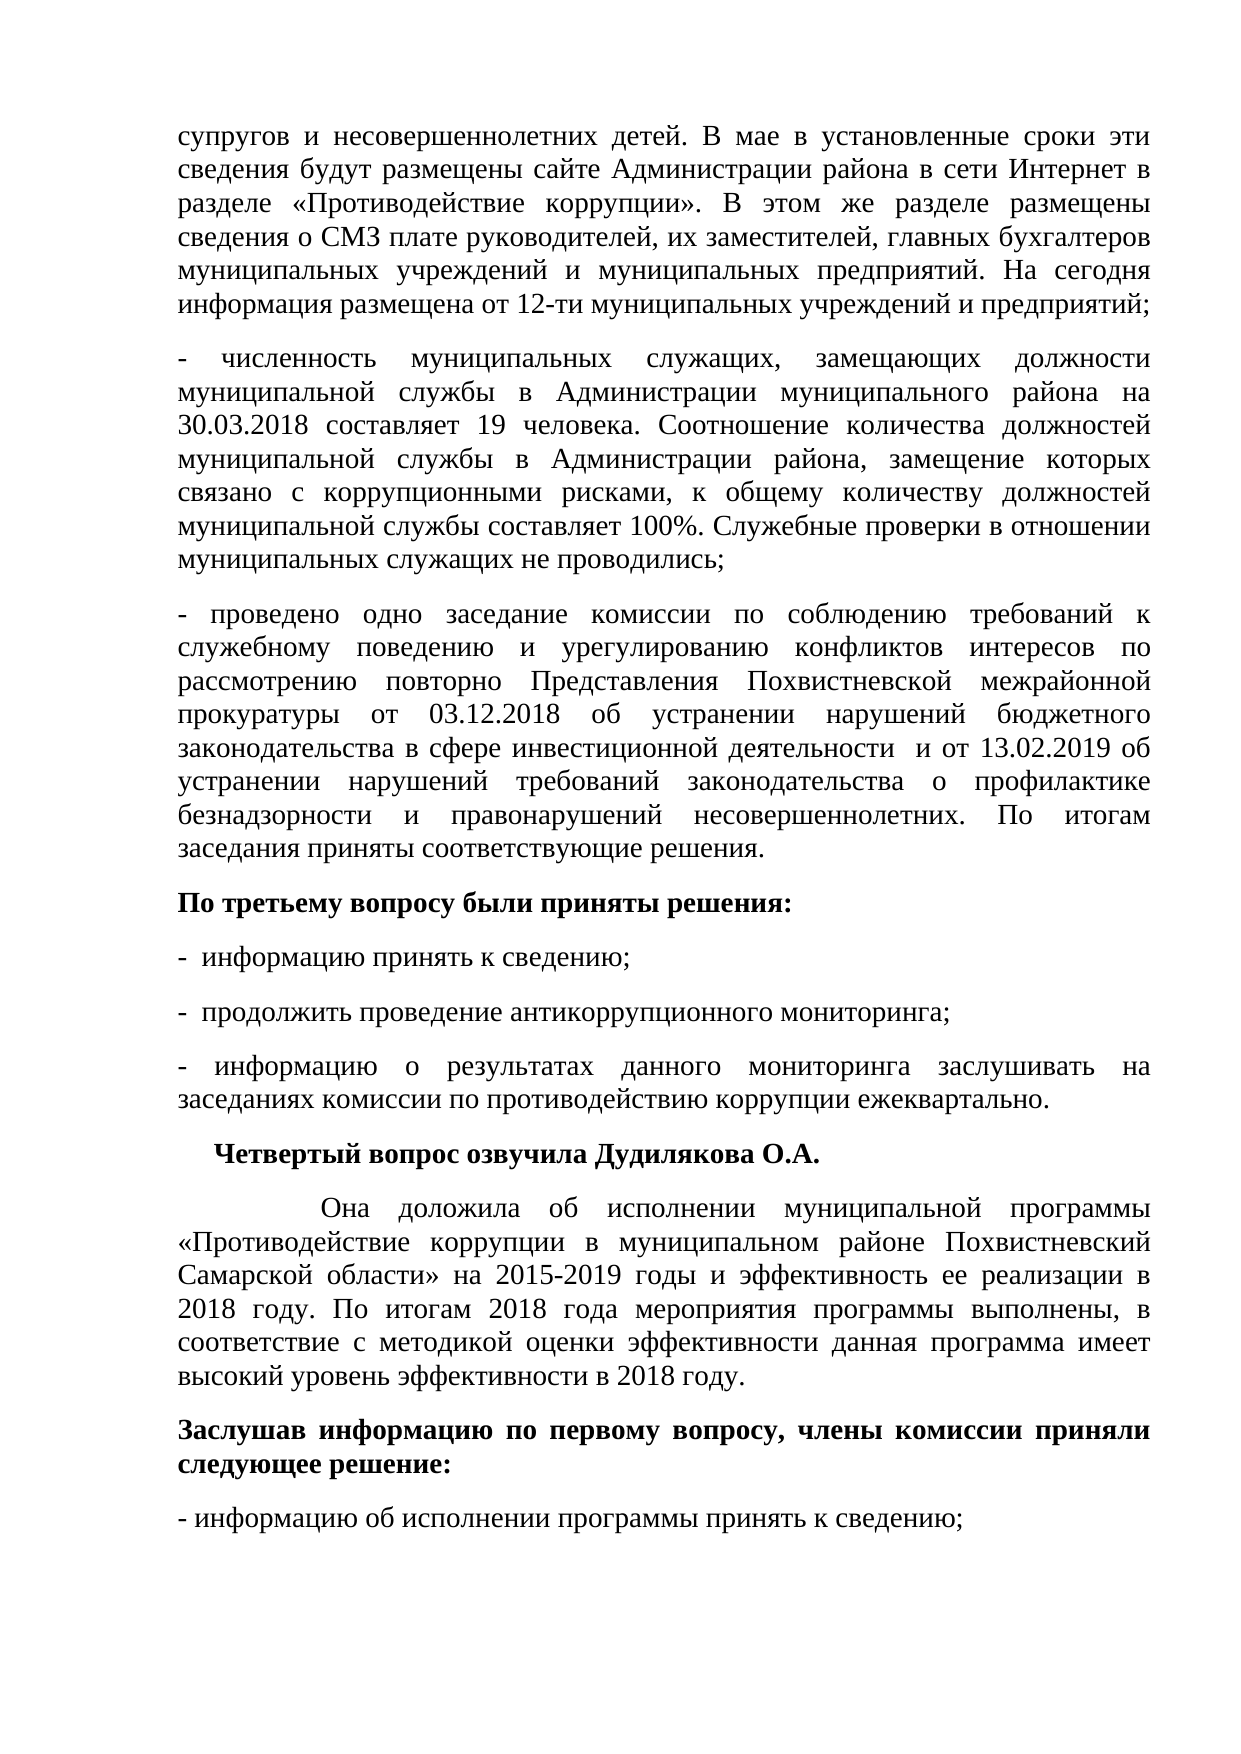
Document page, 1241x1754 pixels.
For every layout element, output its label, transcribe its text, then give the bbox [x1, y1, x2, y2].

text - численность муниципальных служащих, замещающих должности муниципальной службы в Администрации муниципального района на 30.03.2018 составляет 19 человека. Соотношение количества должностей муниципальной службы в Администрации района, замещение которых связано с коррупционными рисками, к общему количеству должностей муниципальной службы составляет 100%. Служебные проверки в отношении муниципальных служащих не проводились; [177, 340, 1152, 575]
text - проведено одно заседание комиссии по соблюдению требований к служебному поведению и урегулированию конфликтов интересов по рассмотрению повторно Представления Похвистневской межрайонной прокуратуры от 03.12.2018 об устранении нарушений бюджетного законодательства в сфере инвестиционной деятельности и от 13.02.2019 об устранении нарушений требований законодательства о профилактике безнадзорности и правонарушений несовершеннолетних. По итогам заседания приняты соответствующие решения. [177, 596, 1152, 864]
text Четвертый вопрос озвучила Дудилякова О.А. [177, 1136, 1152, 1169]
text Она доложила об исполнении муниципальной программы «Противодействие коррупции в муниципальном районе Похвистневский Самарской области» на 2015-2019 годы и эффективность ее реализации в 2018 году. По итогам 2018 года мероприятия программы выполнены, в соответствие с методикой оценки эффективности данная программа имеет высокий уровень эффективности в 2018 году. [177, 1190, 1152, 1392]
text Заслушав информацию по первому вопросу, члены комиссии приняли следующее решение: [177, 1412, 1152, 1479]
text - информацию об исполнении программы принять к сведению; [177, 1500, 1152, 1534]
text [177, 118, 1152, 319]
text - информацию о результатах данного мониторинга заслушивать на заседаниях комиссии по противодействию коррупции ежеквартально. [177, 1048, 1152, 1115]
text - продолжить проведение антикоррупционного мониторинга; [177, 994, 1152, 1027]
text - информацию принять к сведению; [177, 939, 1152, 973]
text По третьему вопросу были приняты решения: [177, 885, 1152, 918]
